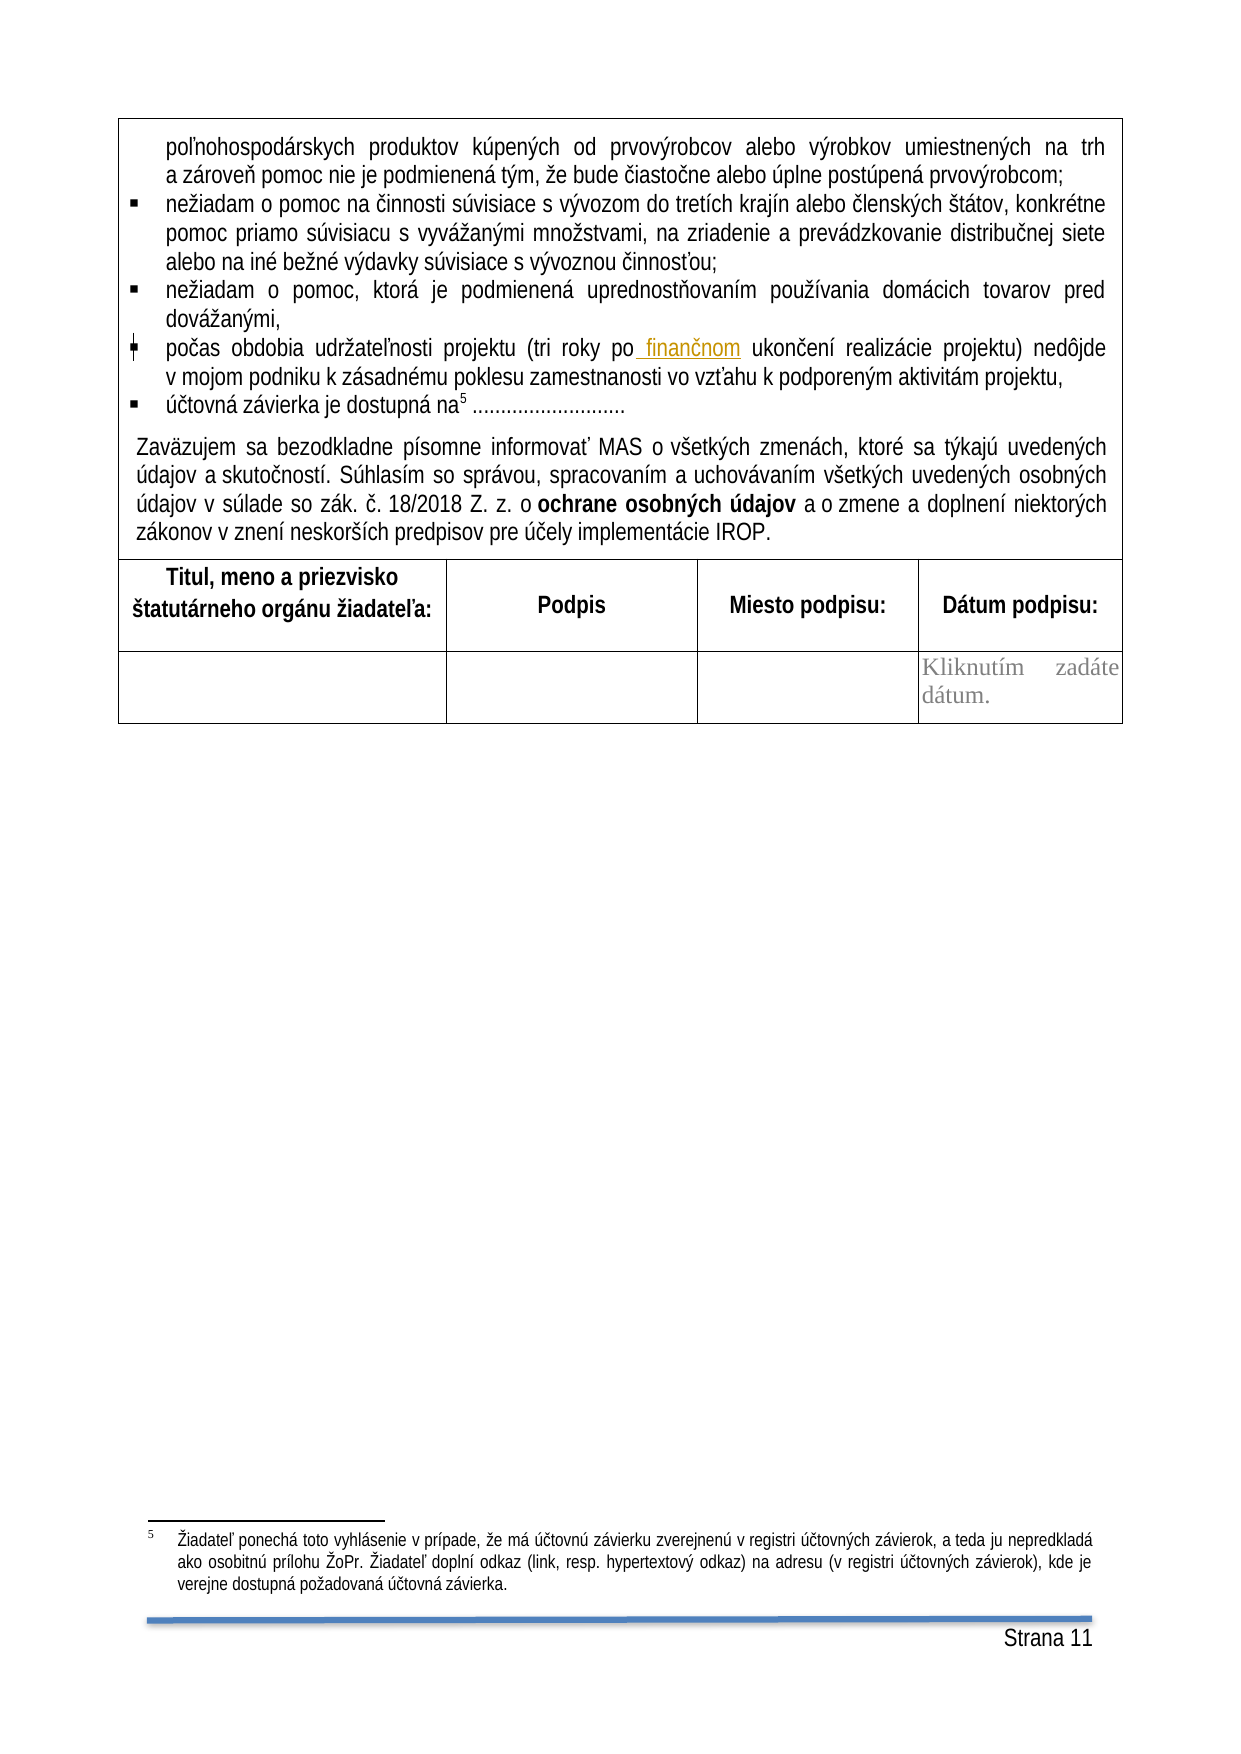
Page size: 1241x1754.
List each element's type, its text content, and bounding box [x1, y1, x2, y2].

table_cell [698, 652, 918, 723]
table_cell Miesto podpisu: [698, 560, 918, 651]
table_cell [119, 119, 1122, 558]
table_cell [119, 652, 446, 723]
table_cell Podpis [447, 560, 697, 651]
table_cell Dátum podpisu: [919, 560, 1122, 651]
table_cell [447, 652, 697, 723]
table_cell Titul, meno a priezvisko štatutárneho orgánu žiadateľa: [119, 560, 446, 651]
